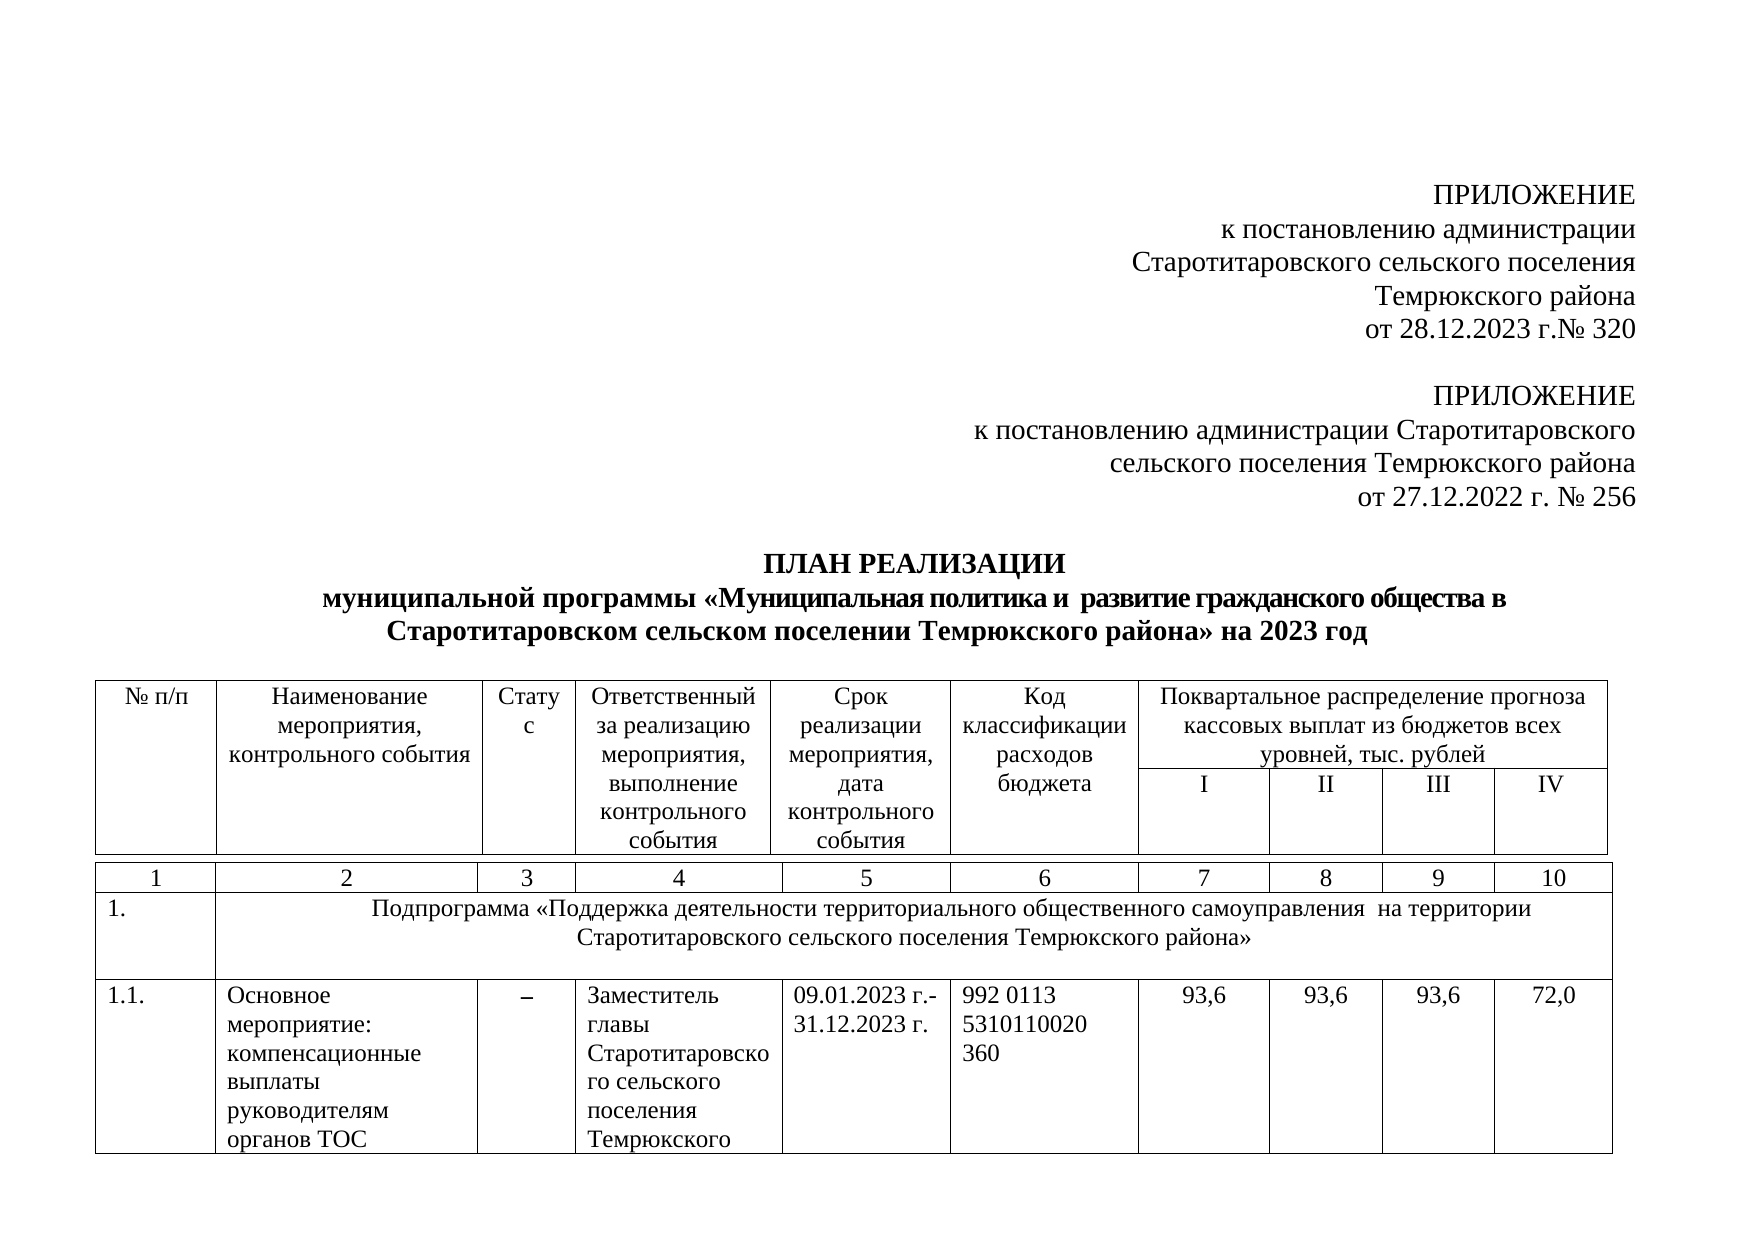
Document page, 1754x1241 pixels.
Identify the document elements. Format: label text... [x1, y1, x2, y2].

text Старотитаровского сельского поселения [118, 244, 1636, 278]
table_cell 992 0113 5310110020 360 [951, 980, 1138, 1153]
table_cell 93,6 [1383, 980, 1494, 1153]
table_header 5 [783, 863, 950, 892]
table_header 4 [576, 863, 782, 892]
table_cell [216, 980, 477, 1153]
table_cell 09.01.2023 г.- 31.12.2023 г. [783, 980, 950, 1153]
table_header 7 [1139, 863, 1269, 892]
table_cell I [1139, 769, 1269, 854]
text ПРИЛОЖЕНИЕ [118, 378, 1636, 412]
table_header Наименование мероприятия, контрольного события [217, 681, 482, 854]
table_header Статус [483, 681, 575, 854]
text от 28.12.2023 г.№ 320 [118, 311, 1636, 345]
table_header Ответственный за реализацию мероприятия, выполнение контрольного события [576, 681, 770, 854]
table_header 2 [216, 863, 477, 892]
text к постановлению администрации [118, 211, 1636, 244]
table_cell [576, 980, 782, 1153]
text ПРИЛОЖЕНИЕ [118, 177, 1636, 211]
text ПЛАН РЕАЛИЗАЦИИ [118, 546, 1636, 580]
text Темрюкского района [118, 278, 1636, 311]
table_header 8 [1270, 863, 1382, 892]
table_cell 1. [96, 893, 215, 979]
text муниципальной программы «Муниципальная политика и развитие гражданского общества в Старотитаровском сельском поселении Темрюкского района» на 2023 год [118, 580, 1636, 647]
table_header 3 [478, 863, 575, 892]
table_header Поквартальное распределение прогноза кассовых выплат из бюджетов всех уровней, тыс. рублей [1139, 681, 1607, 768]
table_cell ‒ [478, 980, 575, 1153]
table_cell III [1383, 769, 1494, 854]
table_cell 72,0 [1495, 980, 1612, 1153]
text к постановлению администрации Старотитаровского [118, 412, 1636, 446]
table_header 9 [1383, 863, 1494, 892]
table_header 10 [1495, 863, 1612, 892]
table_cell 93,6 [1139, 980, 1269, 1153]
text сельского поселения Темрюкского района [118, 446, 1636, 479]
table_header № п/п [96, 681, 216, 854]
table_cell 1.1. [96, 980, 215, 1153]
table_header Срок реализации мероприятия, дата контрольного события [771, 681, 950, 854]
table_cell Подпрограмма «Поддержка деятельности территориального общественного самоуправления на территории Старотитаровского сельского поселения Темрюкского района» [216, 893, 1612, 979]
table_header Код классификации расходов бюджета [951, 681, 1138, 854]
table_cell 93,6 [1270, 980, 1382, 1153]
table_cell IV [1495, 769, 1607, 854]
table_cell II [1270, 769, 1382, 854]
table_header 1 [96, 863, 215, 892]
table_header 6 [951, 863, 1138, 892]
text от 27.12.2022 г. № 256 [118, 479, 1636, 513]
